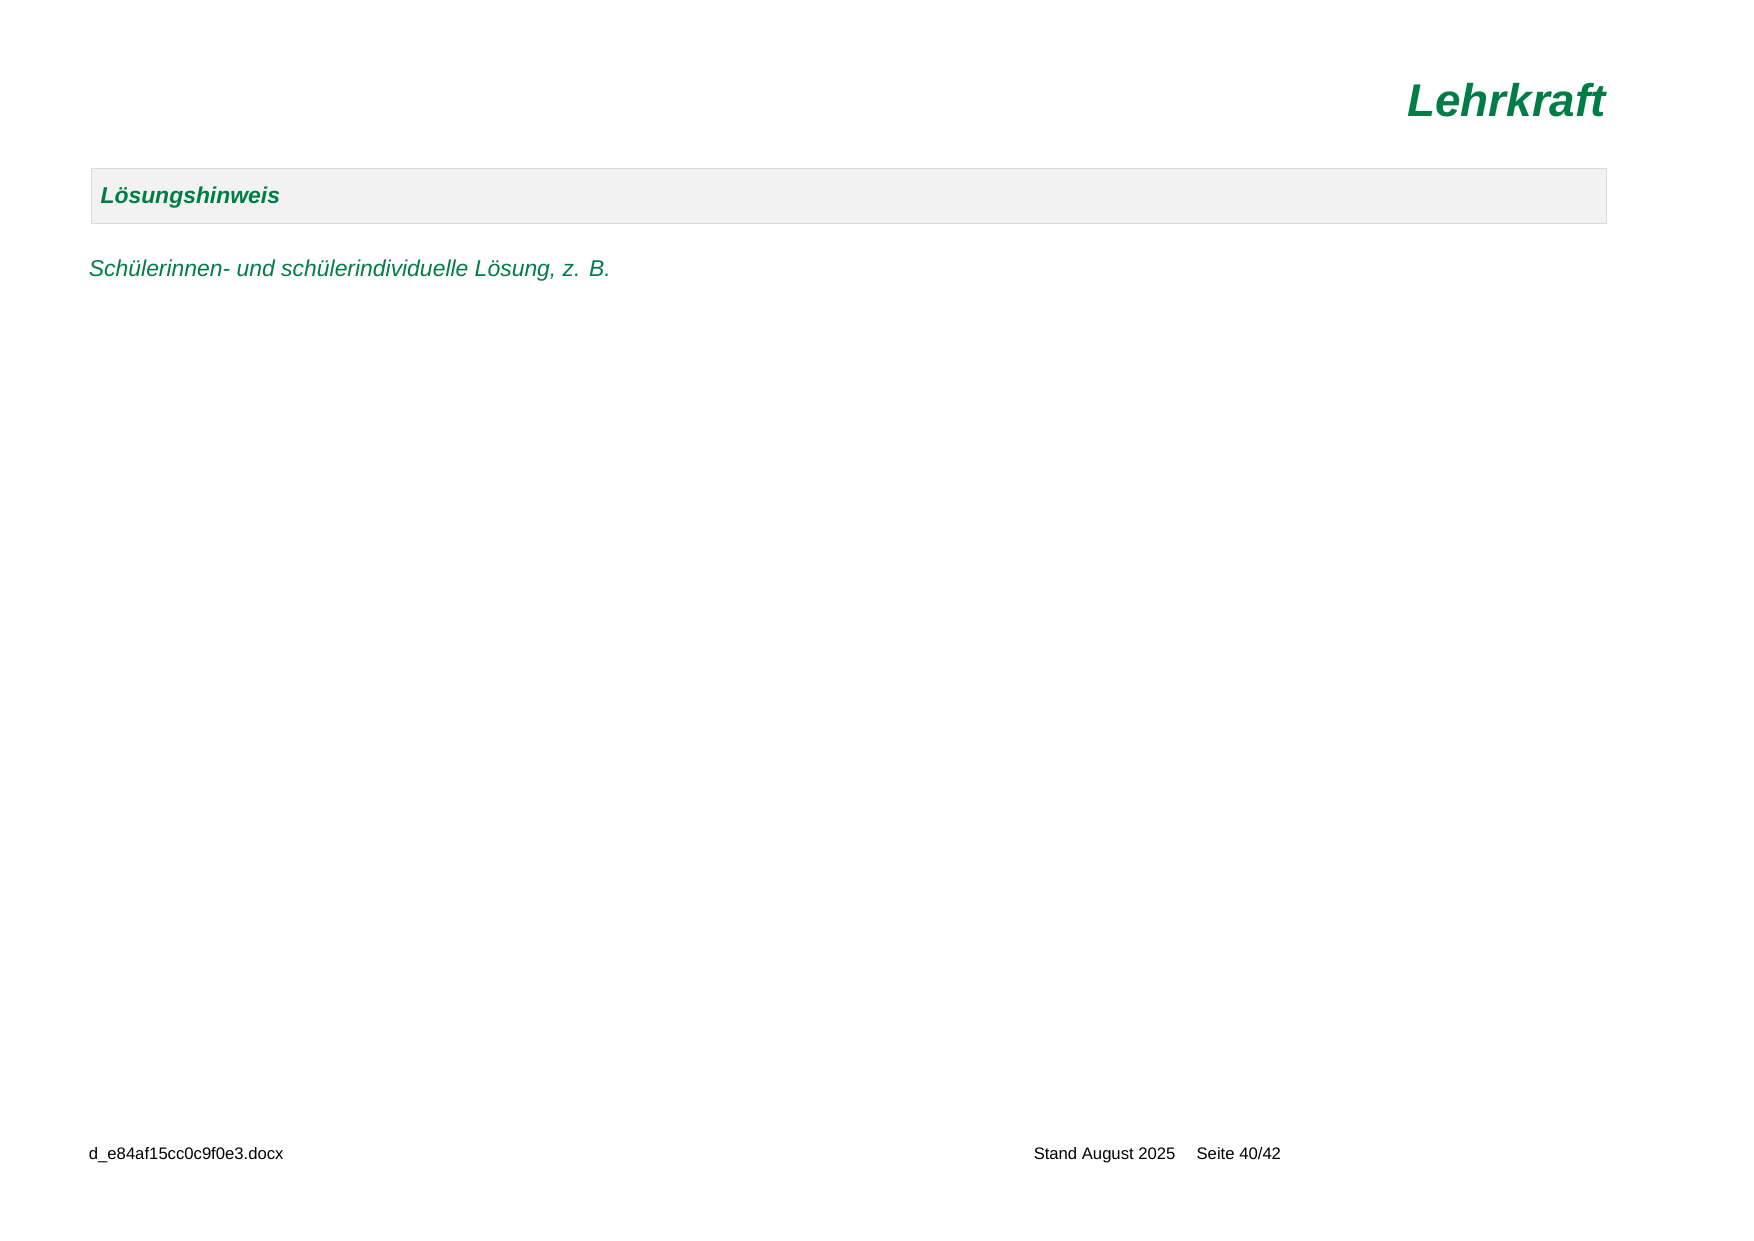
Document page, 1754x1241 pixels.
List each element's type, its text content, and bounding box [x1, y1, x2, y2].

text Schülerinnen- und schülerindividuelle Lösung, z. B. [89, 255, 1610, 282]
text Lösungshinweis [92, 169, 1606, 223]
